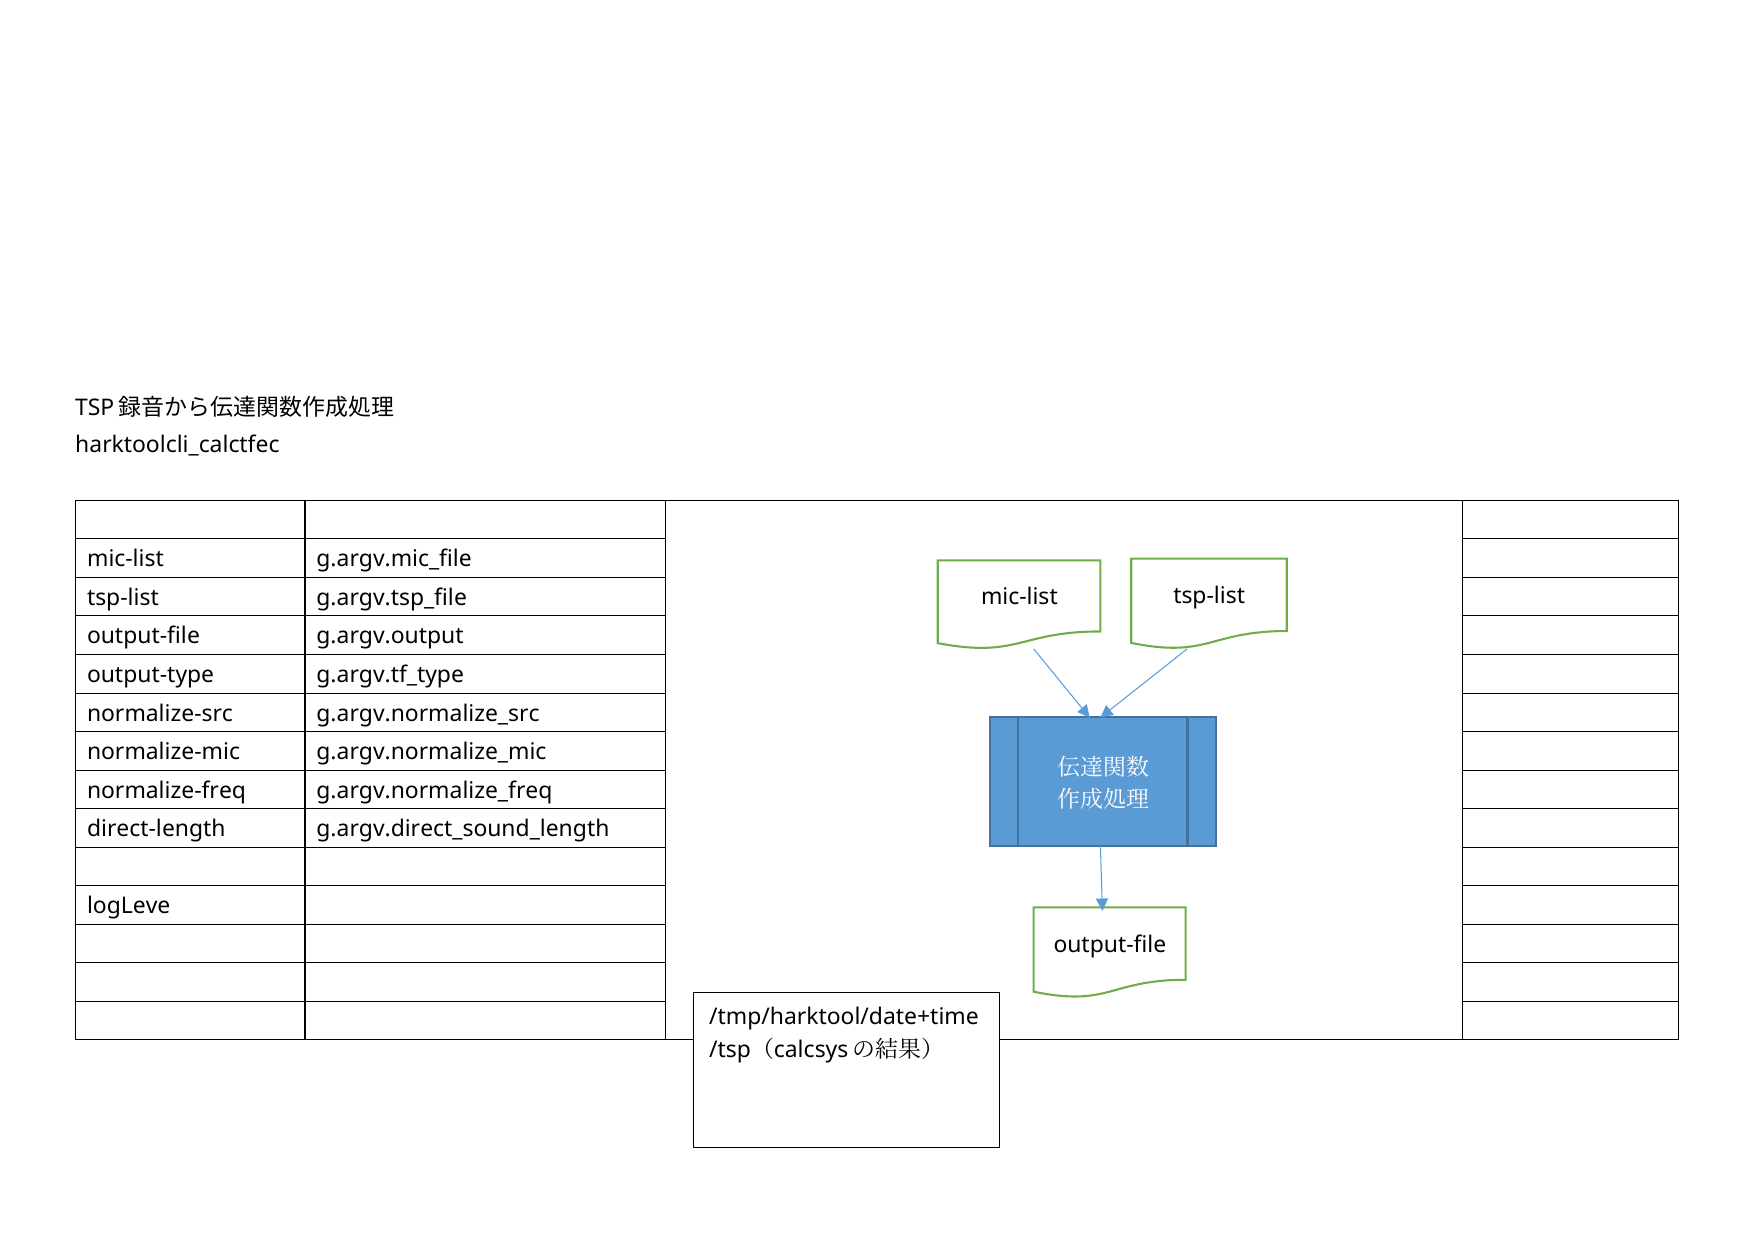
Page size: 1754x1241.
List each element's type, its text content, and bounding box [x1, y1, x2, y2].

table_cell g.argv.normalize_mic [306, 732, 665, 769]
table_cell logLeve [76, 886, 304, 924]
table_cell [306, 848, 665, 885]
table_cell [306, 886, 665, 924]
table_cell [1463, 963, 1678, 1001]
table_cell g.argv.tf_type [306, 655, 665, 692]
table_cell tsp-list [76, 578, 304, 615]
table_cell [1463, 925, 1678, 962]
table_cell [76, 963, 304, 1001]
table_cell mic-list [76, 539, 304, 577]
table_cell normalize-freq [76, 771, 304, 808]
table_cell g.argv.normalize_freq [306, 771, 665, 808]
table_cell [1463, 809, 1678, 847]
table_cell [1463, 539, 1678, 577]
table_cell [1463, 1002, 1678, 1039]
table_header [76, 501, 304, 538]
table_cell [76, 925, 304, 962]
text harktoolcli_calctfec [75, 425, 1679, 462]
table_cell [1463, 848, 1678, 885]
table_cell g.argv.output [306, 616, 665, 654]
table_cell output-file [76, 616, 304, 654]
table_cell output-type [76, 655, 304, 692]
table_cell [306, 963, 665, 1001]
table_cell direct-length [76, 809, 304, 847]
table_cell g.argv.normalize_src [306, 694, 665, 731]
table_cell [1463, 655, 1678, 692]
table_cell [1463, 732, 1678, 769]
table_cell [1463, 771, 1678, 808]
table_cell normalize-mic [76, 732, 304, 769]
table_header [306, 501, 665, 538]
table_cell [76, 848, 304, 885]
table_cell [306, 925, 665, 962]
table_header [666, 501, 1462, 1039]
table_cell [1463, 886, 1678, 924]
table_cell [76, 1002, 304, 1039]
table_header [1463, 501, 1678, 538]
table_cell g.argv.direct_sound_length [306, 809, 665, 847]
table_cell [1463, 578, 1678, 615]
table_cell [306, 1002, 665, 1039]
table_cell [1463, 616, 1678, 654]
table_cell [1463, 694, 1678, 731]
table_cell normalize-src [76, 694, 304, 731]
table_cell g.argv.tsp_file [306, 578, 665, 615]
text TSP録音から伝達関数作成処理 [75, 387, 1679, 425]
table_cell g.argv.mic_file [306, 539, 665, 577]
